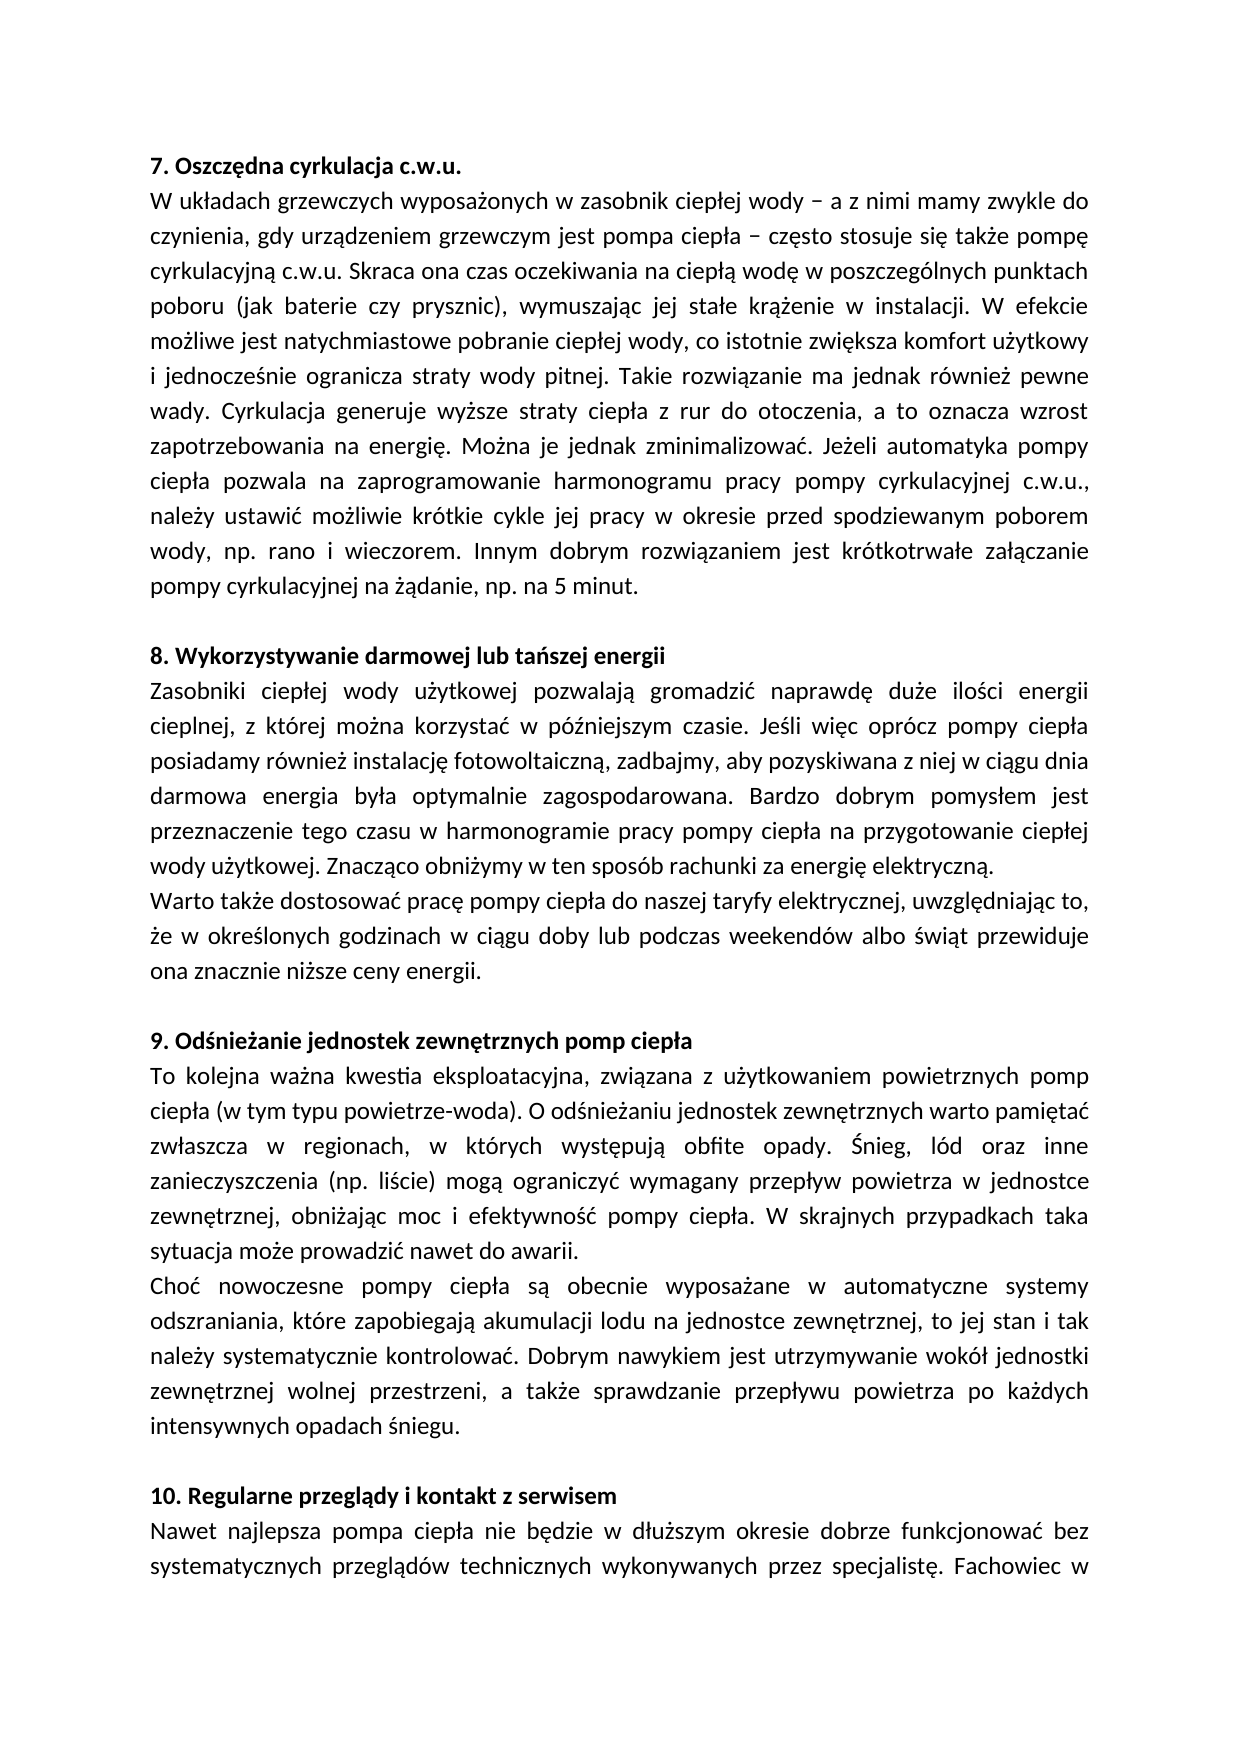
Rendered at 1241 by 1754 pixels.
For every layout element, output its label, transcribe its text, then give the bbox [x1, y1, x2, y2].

text 10. Regularne przeglądy i kontakt z serwisem [150, 1480, 1090, 1511]
text Warto także dostosować pracę pompy ciepła do naszej taryfy elektrycznej, uwzględniając to, że w określonych godzinach w ciągu doby lub podczas weekendów albo świąt przewiduje ona znacznie niższe ceny energii. [150, 885, 1090, 986]
text 9. Odśnieżanie jednostek zewnętrznych pomp ciepła [150, 1025, 1090, 1056]
text W układach grzewczych wyposażonych w zasobnik ciepłej wody − a z nimi mamy zwykle do czynienia, gdy urządzeniem grzewczym jest pompa ciepła − często stosuje się także pompę cyrkulacyjną c.w.u. Skraca ona czas oczekiwania na ciepłą wodę w poszczególnych punktach poboru (jak baterie czy prysznic), wymuszając jej stałe krążenie w instalacji. W efekcie możliwe jest natychmiastowe pobranie ciepłej wody, co istotnie zwiększa komfort użytkowy i jednocześnie ogranicza straty wody pitnej. Takie rozwiązanie ma jednak również pewne wady. Cyrkulacja generuje wyższe straty ciepła z rur do otoczenia, a to oznacza wzrost zapotrzebowania na energię. Można je jednak zminimalizować. Jeżeli automatyka pompy ciepła pozwala na zaprogramowanie harmonogramu pracy pompy cyrkulacyjnej c.w.u., należy ustawić możliwie krótkie cykle jej pracy w okresie przed spodziewanym poborem wody, np. rano i wieczorem. Innym dobrym rozwiązaniem jest krótkotrwałe załączanie pompy cyrkulacyjnej na żądanie, np. na 5 minut. [150, 185, 1090, 601]
text Zasobniki ciepłej wody użytkowej pozwalają gromadzić naprawdę duże ilości energii cieplnej, z której można korzystać w późniejszym czasie. Jeśli więc oprócz pompy ciepła posiadamy również instalację fotowoltaiczną, zadbajmy, aby pozyskiwana z niej w ciągu dnia darmowa energia była optymalnie zagospodarowana. Bardzo dobrym pomysłem jest przeznaczenie tego czasu w harmonogramie pracy pompy ciepła na przygotowanie ciepłej wody użytkowej. Znacząco obniżymy w ten sposób rachunki za energię elektryczną. [150, 675, 1090, 881]
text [150, 1515, 1090, 1581]
text Choć nowoczesne pompy ciepła są obecnie wyposażane w automatyczne systemy odszraniania, które zapobiegają akumulacji lodu na jednostce zewnętrznej, to jej stan i tak należy systematycznie kontrolować. Dobrym nawykiem jest utrzymywanie wokół jednostki zewnętrznej wolnej przestrzeni, a także sprawdzanie przepływu powietrza po każdych intensywnych opadach śniegu. [150, 1270, 1090, 1441]
text 8. Wykorzystywanie darmowej lub tańszej energii [150, 640, 1090, 671]
text To kolejna ważna kwestia eksploatacyjna, związana z użytkowaniem powietrznych pomp ciepła (w tym typu powietrze-woda). O odśnieżaniu jednostek zewnętrznych warto pamiętać zwłaszcza w regionach, w których występują obfite opady. Śnieg, lód oraz inne zanieczyszczenia (np. liście) mogą ograniczyć wymagany przepływ powietrza w jednostce zewnętrznej, obniżając moc i efektywność pompy ciepła. W skrajnych przypadkach taka sytuacja może prowadzić nawet do awarii. [150, 1060, 1090, 1266]
text 7. Oszczędna cyrkulacja c.w.u. [150, 150, 1090, 181]
